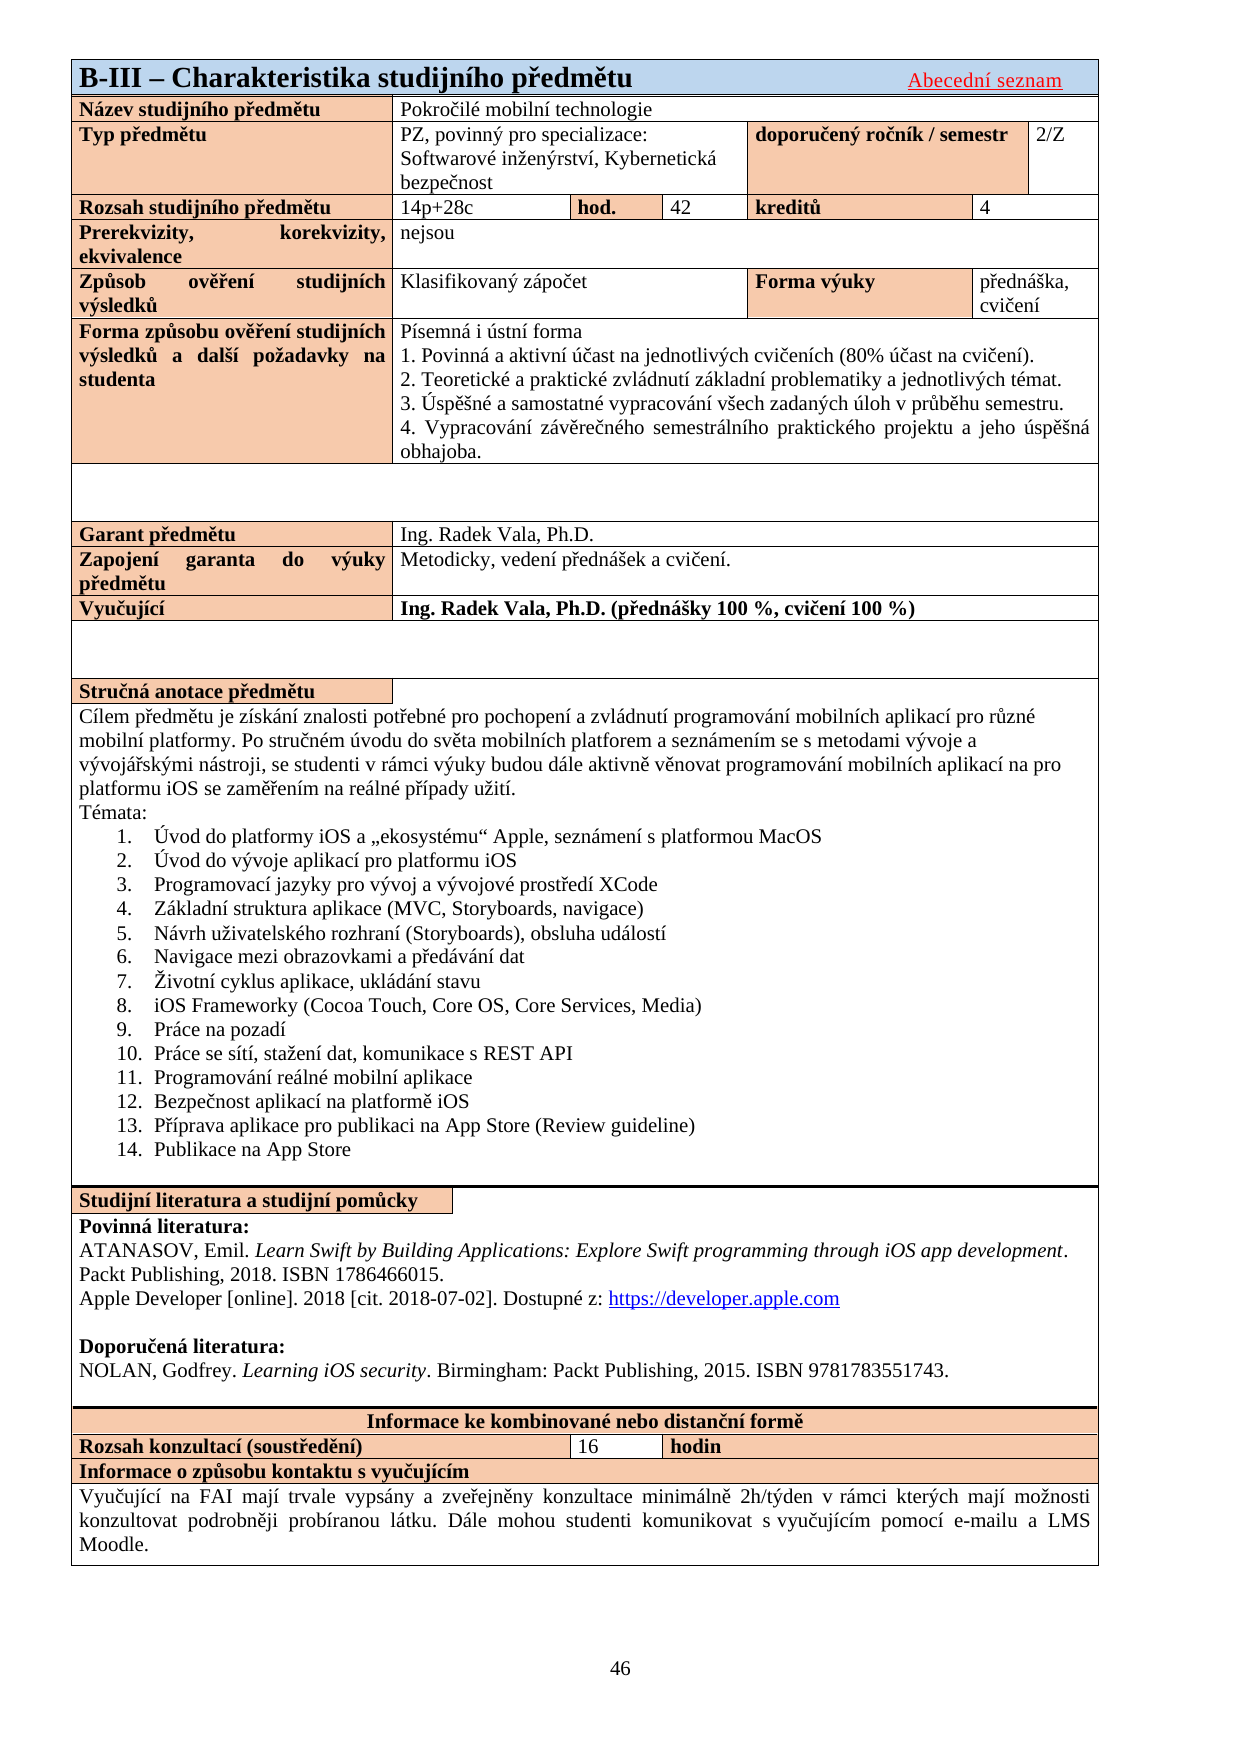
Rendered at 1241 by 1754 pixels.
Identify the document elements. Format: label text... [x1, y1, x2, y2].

table_cell Ing. Radek Vala, Ph.D. [393, 522, 1098, 546]
table_cell kreditů [748, 195, 972, 219]
table_cell Stručná anotace předmětu [72, 679, 392, 703]
table_cell 2/Z [1029, 122, 1098, 194]
table_cell [72, 621, 1098, 678]
table_cell Forma výuky [748, 269, 972, 317]
table_cell 42 [663, 195, 747, 219]
table_cell 4 [973, 195, 1098, 219]
table_cell Povinná literatura: ATANASOV, Emil. Learn Swift by Building Applications: Explore Swift programming through iOS app development. Packt Publishing, 2018. ISBN 1786466015. Apple Developer [online]. 2018 [cit. 2018-07-02]. Dostupné z: https://developer.apple.com Doporučená literatura: NOLAN, Godfrey. Learning iOS security. Birmingham: Packt Publishing, 2015. ISBN 9781783551743. [72, 1213, 1098, 1406]
table_cell Prerekvizity, korekvizity, ekvivalence [72, 220, 392, 268]
table_cell Zapojení garanta do výuky předmětu [72, 547, 392, 595]
table_cell Pokročilé mobilní technologie [393, 97, 1098, 121]
table_cell hodin [663, 1434, 1098, 1458]
table_cell Cílem předmětu je získání znalosti potřebné pro pochopení a zvládnutí programování mobilních aplikací pro různé mobilní platformy. Po stručném úvodu do světa mobilních platforem a seznámením se s metodami vývoje a vývojářskými nástroji, se studenti v rámci výuky budou dále aktivně věnovat programování mobilních aplikací na pro platformu iOS se zaměřením na reálné případy užití. Témata: Úvod do platformy iOS a „ekosystému“ Apple, seznámení s platformou MacOS Úvod do vývoje aplikací pro platformu iOS Programovací jazyky pro vývoj a vývojové prostředí XCode Základní struktura aplikace (MVC, Storyboards, navigace) Návrh uživatelského rozhraní (Storyboards), obsluha událostí Navigace mezi obrazovkami a předávání dat Životní cyklus aplikace, ukládání stavu iOS Frameworky (Cocoa Touch, Core OS, Core Services, Media) Práce na pozadí Práce se sítí, stažení dat, komunikace s REST API Programování reálné mobilní aplikace Bezpečnost aplikací na platformě iOS Příprava aplikace pro publikaci na App Store (Review guideline) Publikace na App Store [72, 703, 1098, 1185]
table_cell Informace ke kombinované nebo distanční formě [72, 1406, 1098, 1433]
table_cell hod. [571, 195, 662, 219]
table_cell Ing. Radek Vala, Ph.D. (přednášky 100 %, cvičení 100 %) [393, 596, 1098, 620]
table_cell Rozsah studijního předmětu [72, 195, 392, 219]
table_cell 14p+28c [393, 195, 570, 219]
table_cell Forma způsobu ověření studijních výsledků a další požadavky na studenta [72, 319, 392, 463]
table_cell [393, 679, 1098, 703]
table_cell Rozsah konzultací (soustředění) [72, 1435, 570, 1458]
table_cell přednáška, cvičení [973, 269, 1098, 317]
table_cell Název studijního předmětu [72, 97, 392, 121]
table_cell Vyučující na FAI mají trvale vypsány a zveřejněny konzultace minimálně 2h/týden v rámci kterých mají možnosti konzultovat podrobněji probíranou látku. Dále mohou studenti komunikovat s vyučujícím pomocí e-mailu a LMS Moodle. [72, 1484, 1098, 1565]
table_header B-III – Charakteristika studijního předmětu [72, 60, 1098, 94]
table_cell Způsob ověření studijních výsledků [72, 269, 392, 317]
table_cell 16 [571, 1435, 662, 1458]
table_cell [72, 464, 1098, 521]
table_cell PZ, povinný pro specializace: Softwarové inženýrství, Kybernetická bezpečnost [393, 122, 747, 194]
table_cell Typ předmětu [72, 122, 392, 194]
table_cell Metodicky, vedení přednášek a cvičení. [393, 547, 1098, 595]
table_cell Vyučující [72, 596, 392, 620]
table_cell nejsou [393, 220, 1098, 268]
table_cell Garant předmětu [72, 522, 392, 546]
table_cell Studijní literatura a studijní pomůcky [72, 1188, 452, 1213]
table_cell doporučený ročník / semestr [748, 122, 1028, 194]
table_cell Klasifikovaný zápočet [393, 269, 747, 317]
table_cell Informace o způsobu kontaktu s vyučujícím [72, 1459, 1098, 1483]
table_cell [453, 1188, 1098, 1213]
table_cell Písemná i ústní forma 1. Povinná a aktivní účast na jednotlivých cvičeních (80% účast na cvičení). 2. Teoretické a praktické zvládnutí základní problematiky a jednotlivých témat. 3. Úspěšné a samostatné vypracování všech zadaných úloh v průběhu semestru. 4. Vypracování závěrečného semestrálního praktického projektu a jeho úspěšná obhajoba. [393, 319, 1098, 463]
